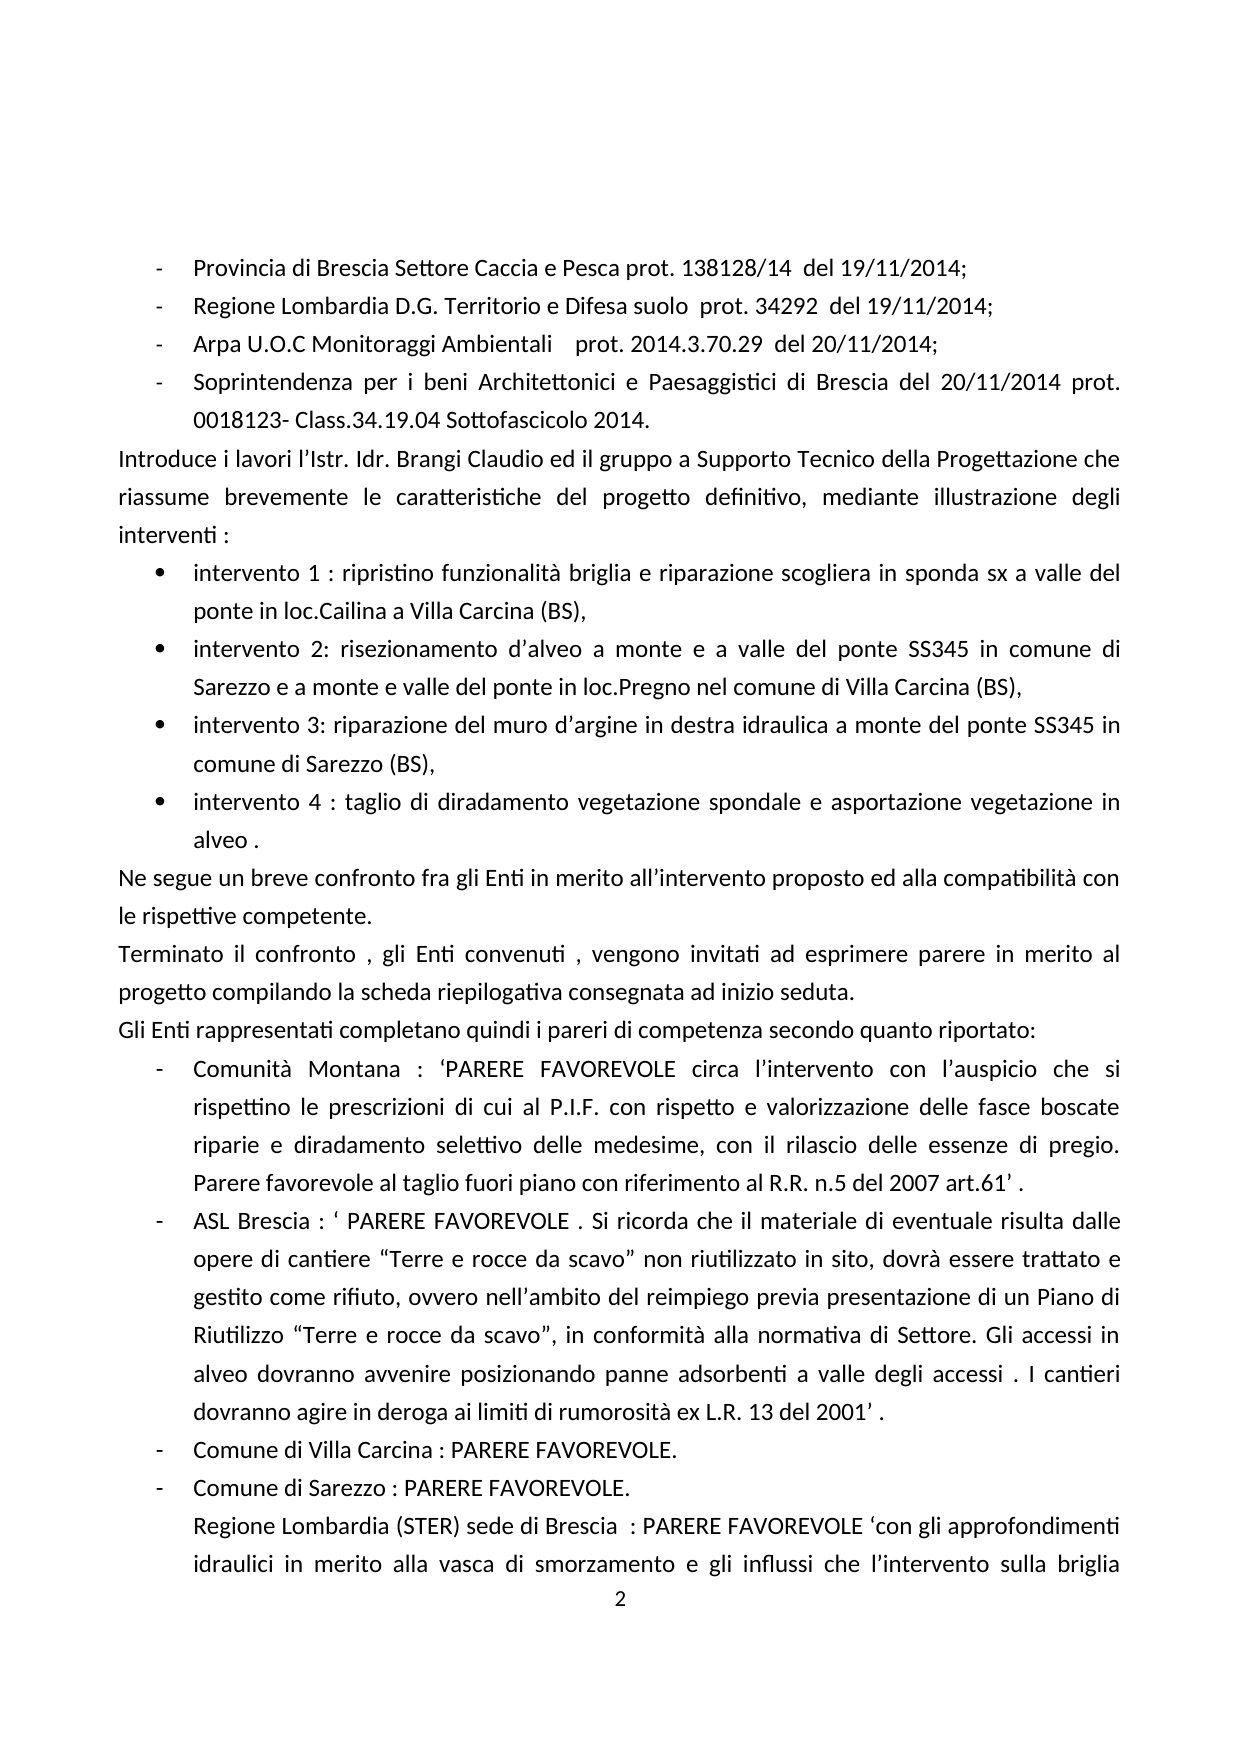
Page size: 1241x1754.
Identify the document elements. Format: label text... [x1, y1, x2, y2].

list intervento 2: risezionamento d’alveo a monte e a valle del ponte SS345 in comune di Sarezzo e a monte e valle del ponte in loc.Pregno nel comune di Villa Carcina (BS), [156, 633, 1122, 702]
list ASL Brescia : ‘ PARERE FAVOREVOLE . Si ricorda che il materiale di eventuale risulta dalle opere di cantiere “Terre e rocce da scavo” non riutilizzato in sito, dovrà essere trattato e gestito come rifiuto, ovvero nell’ambito del reimpiego previa presentazione di un Piano di Riutilizzo “Terre e rocce da scavo”, in conformità alla normativa di Settore. Gli accessi in alveo dovranno avvenire posizionando panne adsorbenti a valle degli accessi . I cantieri dovranno agire in deroga ai limiti di rumorosità ex L.R. 13 del 2001’ . [156, 1205, 1122, 1426]
list Soprintendenza per i beni Architettonici e Paesaggistici di Brescia del 20/11/2014 prot. 0018123- Class.34.19.04 Sottofascicolo 2014. [156, 367, 1122, 435]
text Gli Enti rappresentati completano quindi i pareri di competenza secondo quanto riportato: [118, 1015, 1122, 1045]
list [193, 1510, 1122, 1579]
list Provincia di Brescia Settore Caccia e Pesca prot. 138128/14 del 19/11/2014; [156, 252, 1122, 283]
list Comunità Montana : ‘PARERE FAVOREVOLE circa l’intervento con l’auspicio che si rispettino le prescrizioni di cui al P.I.F. con rispetto e valorizzazione delle fasce boscate riparie e diradamento selettivo delle medesime, con il rilascio delle essenze di pregio. Parere favorevole al taglio fuori piano con riferimento al R.R. n.5 del 2007 art.61’ . [156, 1053, 1122, 1198]
text Introduce i lavori l’Istr. Idr. Brangi Claudio ed il gruppo a Supporto Tecnico della Progettazione che riassume brevemente le caratteristiche del progetto definitivo, mediante illustrazione degli interventi : [118, 443, 1122, 549]
list intervento 4 : taglio di diradamento vegetazione spondale e asportazione vegetazione in alveo . [156, 786, 1122, 854]
text Ne segue un breve confronto fra gli Enti in merito all’intervento proposto ed alla compatibilità con le rispettive competente. [118, 862, 1122, 931]
list Comune di Villa Carcina : PARERE FAVOREVOLE. [156, 1434, 1122, 1464]
list Regione Lombardia D.G. Territorio e Difesa suolo prot. 34292 del 19/11/2014; [156, 290, 1122, 321]
list Arpa U.O.C Monitoraggi Ambientali prot. 2014.3.70.29 del 20/11/2014; [156, 328, 1122, 359]
list intervento 1 : ripristino funzionalità briglia e riparazione scogliera in sponda sx a valle del ponte in loc.Cailina a Villa Carcina (BS), [156, 557, 1122, 626]
list intervento 3: riparazione del muro d’argine in destra idraulica a monte del ponte SS345 in comune di Sarezzo (BS), [156, 710, 1122, 778]
text Terminato il confronto , gli Enti convenuti , vengono invitati ad esprimere parere in merito al progetto compilando la scheda riepilogativa consegnata ad inizio seduta. [118, 938, 1122, 1007]
list Comune di Sarezzo : PARERE FAVOREVOLE. [156, 1472, 1122, 1503]
